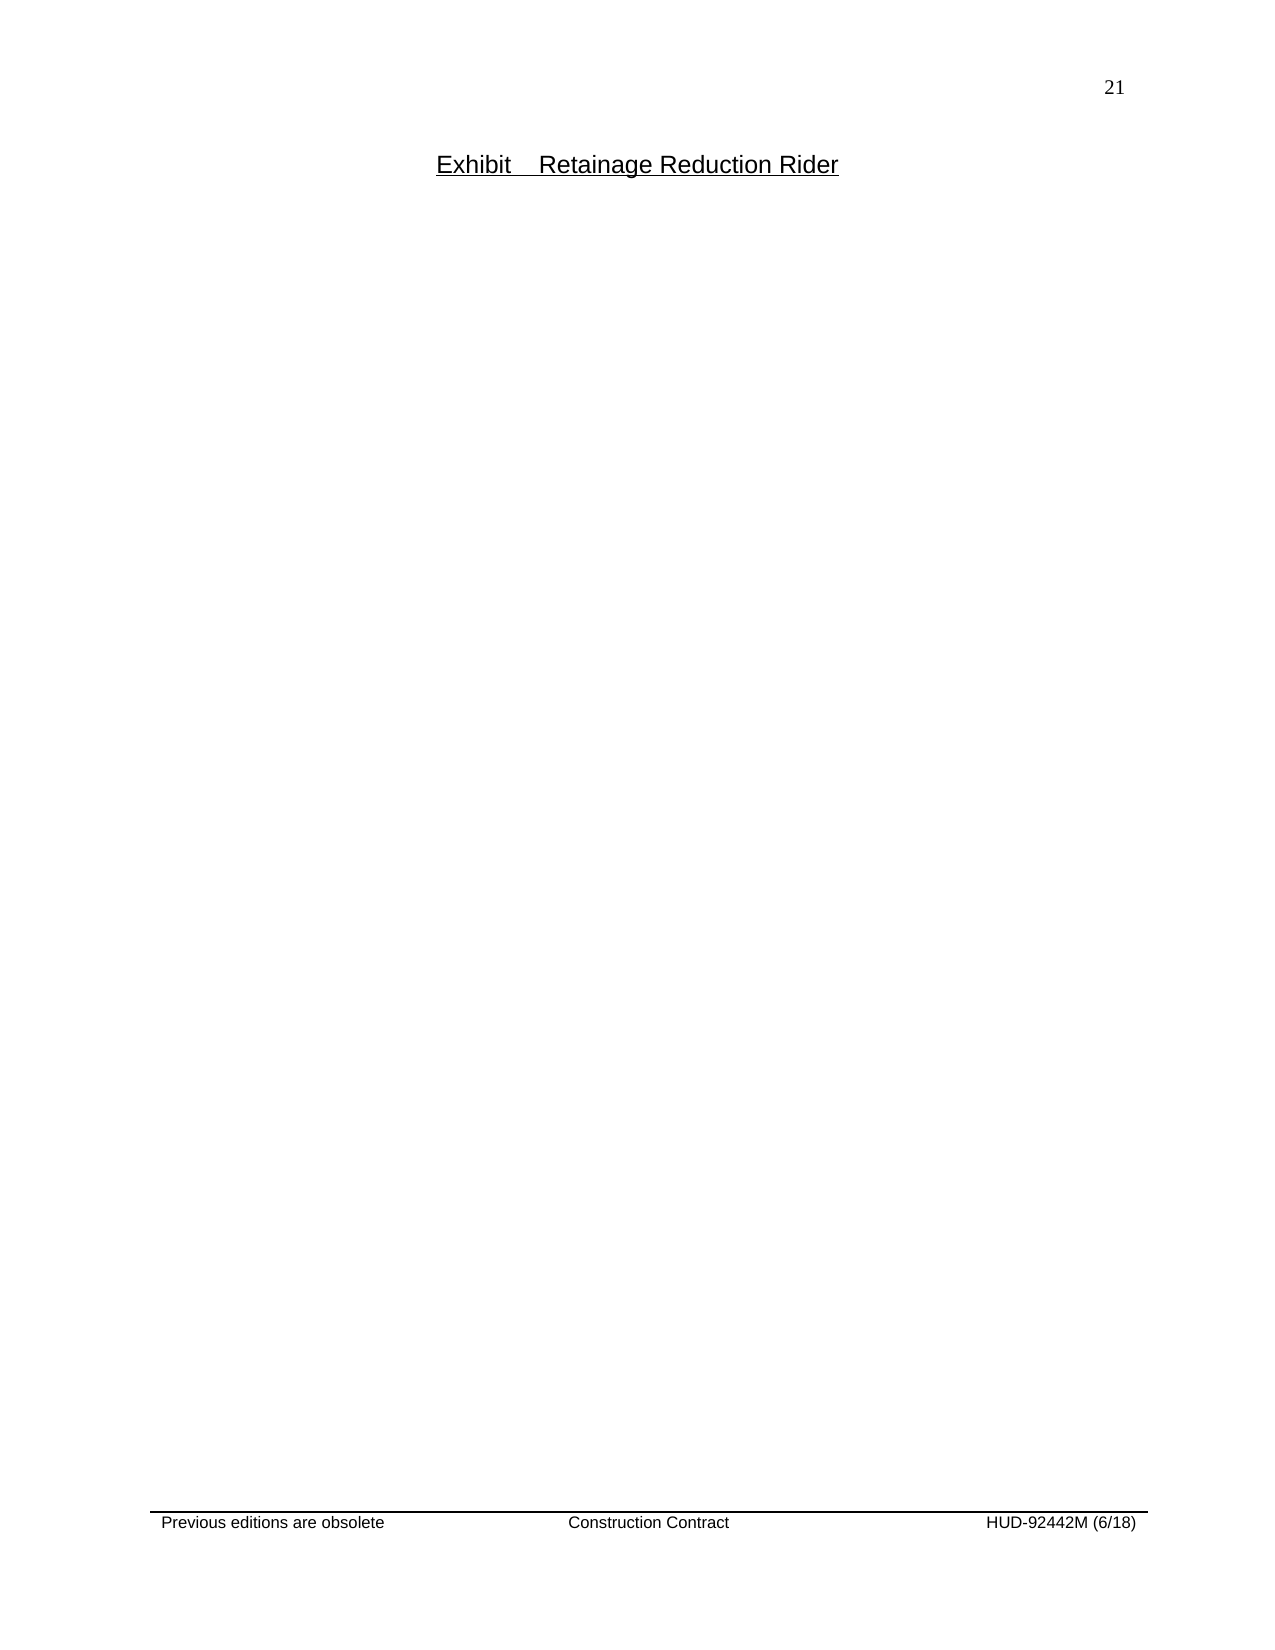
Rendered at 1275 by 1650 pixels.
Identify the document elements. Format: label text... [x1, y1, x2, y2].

text Exhibit Retainage Reduction Rider [150, 150, 1125, 179]
